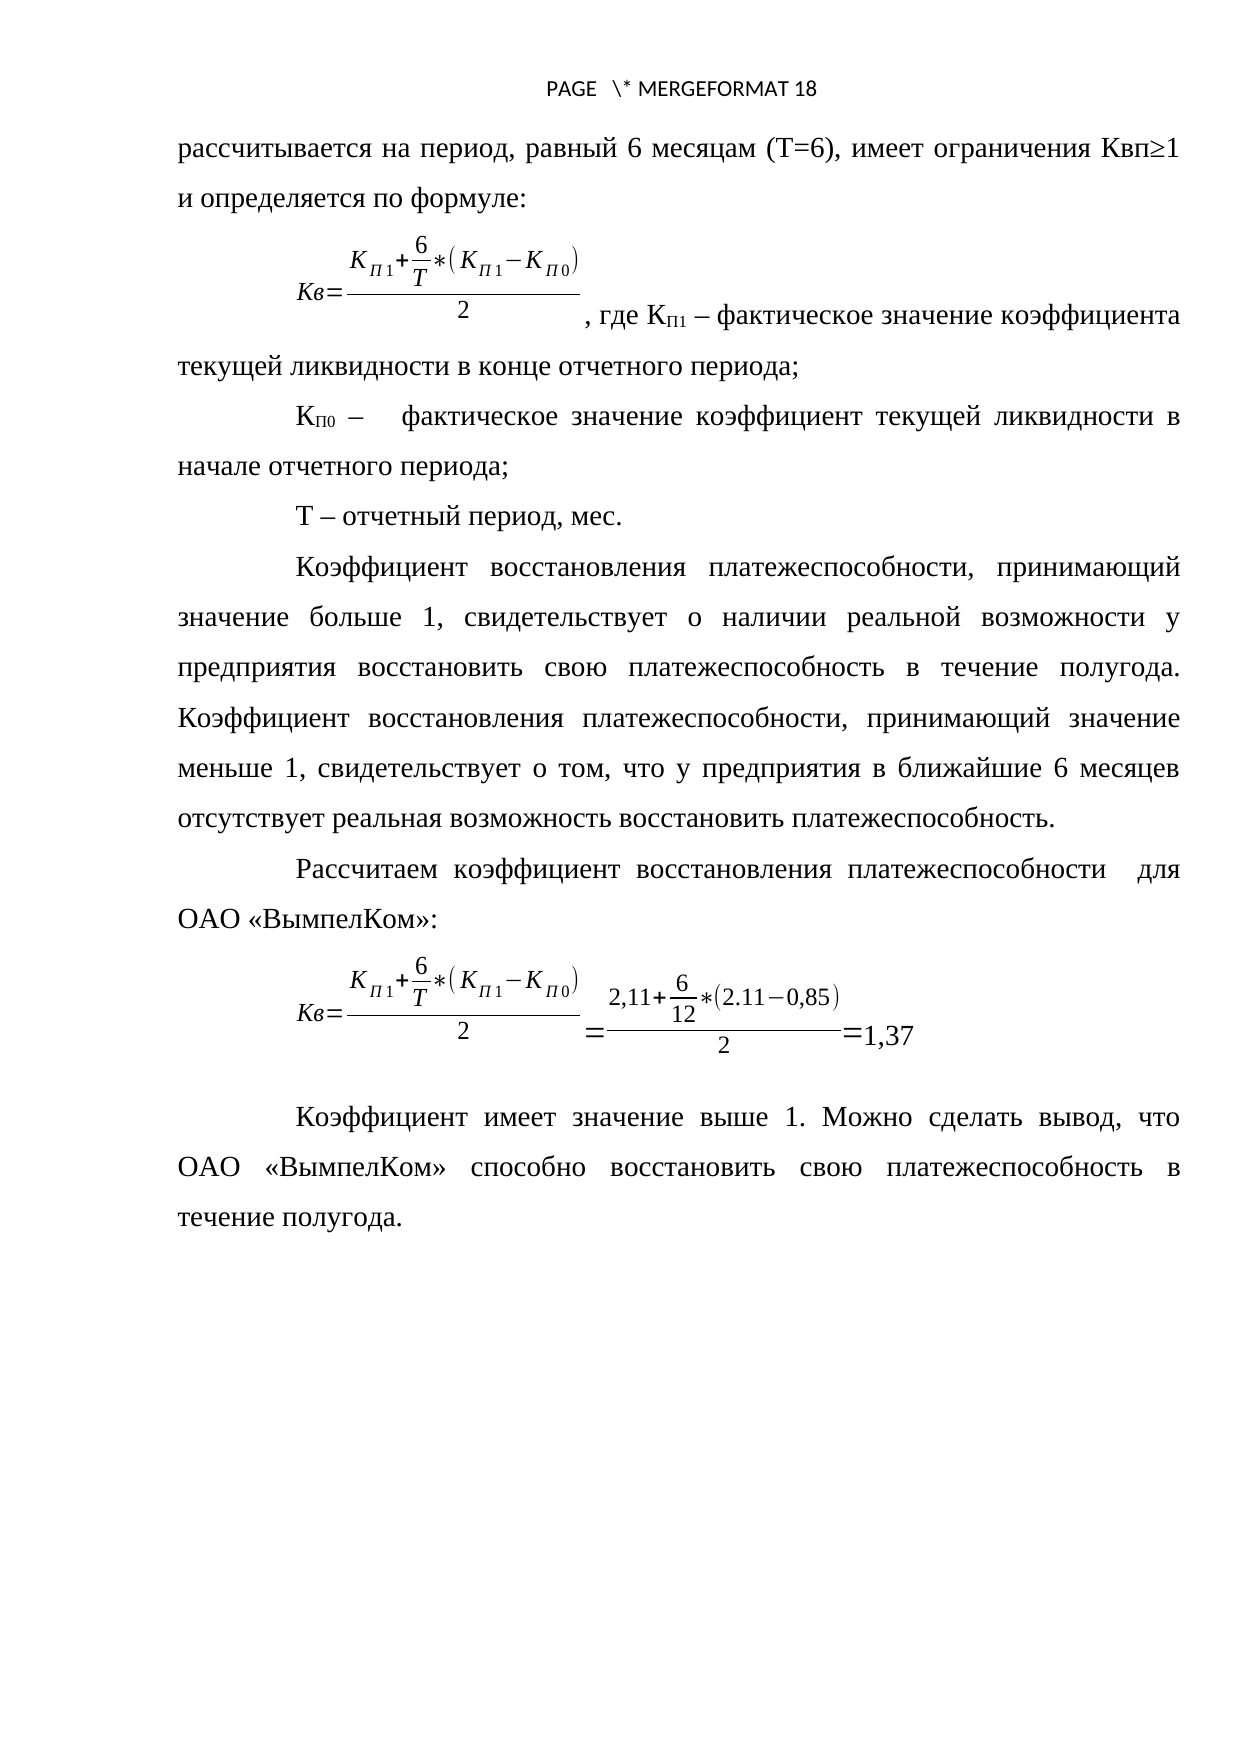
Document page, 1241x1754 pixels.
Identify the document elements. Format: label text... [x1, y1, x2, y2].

text КП0 – фактическое значение коэффициент текущей ликвидности в начале отчетного периода; [177, 398, 1181, 482]
text Т – отчетный период, мес. [177, 498, 1181, 532]
text Коэффициент восстановления платежеспособности, принимающий значение больше 1, свидетельствует о наличии реальной возможности у предприятия восстановить свою платежеспособность в течение полугода. Коэффициент восстановления платежеспособности, принимающий значение меньше 1, свидетельствует о том, что у предприятия в ближайшие 6 месяцев отсутствует реальная возможность восстановить платежеспособность. [177, 549, 1181, 834]
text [177, 130, 1181, 214]
text ==1,37 [177, 951, 1181, 1077]
text , где КП1 – фактическое значение коэффициента текущей ликвидности в конце отчетного периода; [177, 231, 1181, 381]
text Коэффициент имеет значение выше 1. Можно сделать вывод, что ОАО «ВымпелКом» способно восстановить свою платежеспособность в течение полугода. [177, 1099, 1181, 1233]
text Рассчитаем коэффициент восстановления платежеспособности для ОАО «ВымпелКом»: [177, 851, 1181, 934]
